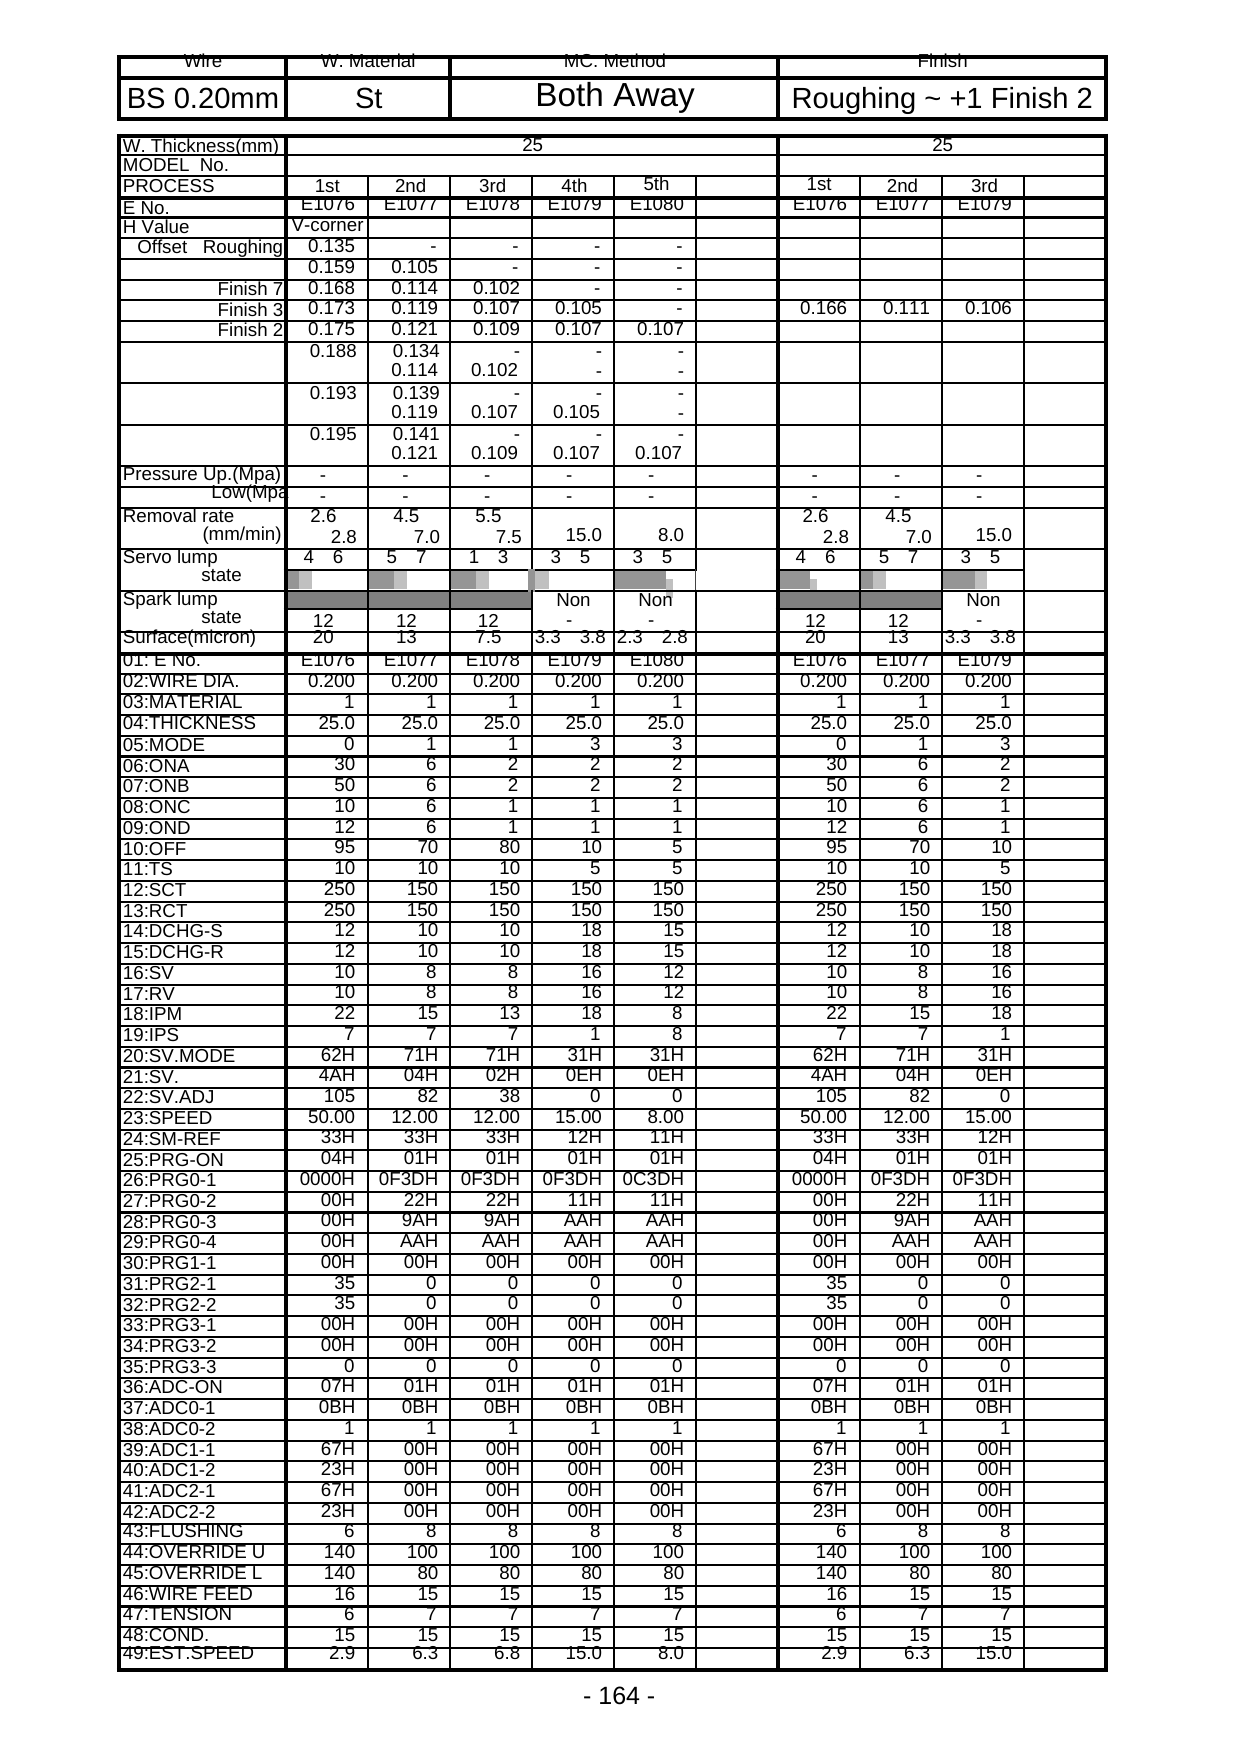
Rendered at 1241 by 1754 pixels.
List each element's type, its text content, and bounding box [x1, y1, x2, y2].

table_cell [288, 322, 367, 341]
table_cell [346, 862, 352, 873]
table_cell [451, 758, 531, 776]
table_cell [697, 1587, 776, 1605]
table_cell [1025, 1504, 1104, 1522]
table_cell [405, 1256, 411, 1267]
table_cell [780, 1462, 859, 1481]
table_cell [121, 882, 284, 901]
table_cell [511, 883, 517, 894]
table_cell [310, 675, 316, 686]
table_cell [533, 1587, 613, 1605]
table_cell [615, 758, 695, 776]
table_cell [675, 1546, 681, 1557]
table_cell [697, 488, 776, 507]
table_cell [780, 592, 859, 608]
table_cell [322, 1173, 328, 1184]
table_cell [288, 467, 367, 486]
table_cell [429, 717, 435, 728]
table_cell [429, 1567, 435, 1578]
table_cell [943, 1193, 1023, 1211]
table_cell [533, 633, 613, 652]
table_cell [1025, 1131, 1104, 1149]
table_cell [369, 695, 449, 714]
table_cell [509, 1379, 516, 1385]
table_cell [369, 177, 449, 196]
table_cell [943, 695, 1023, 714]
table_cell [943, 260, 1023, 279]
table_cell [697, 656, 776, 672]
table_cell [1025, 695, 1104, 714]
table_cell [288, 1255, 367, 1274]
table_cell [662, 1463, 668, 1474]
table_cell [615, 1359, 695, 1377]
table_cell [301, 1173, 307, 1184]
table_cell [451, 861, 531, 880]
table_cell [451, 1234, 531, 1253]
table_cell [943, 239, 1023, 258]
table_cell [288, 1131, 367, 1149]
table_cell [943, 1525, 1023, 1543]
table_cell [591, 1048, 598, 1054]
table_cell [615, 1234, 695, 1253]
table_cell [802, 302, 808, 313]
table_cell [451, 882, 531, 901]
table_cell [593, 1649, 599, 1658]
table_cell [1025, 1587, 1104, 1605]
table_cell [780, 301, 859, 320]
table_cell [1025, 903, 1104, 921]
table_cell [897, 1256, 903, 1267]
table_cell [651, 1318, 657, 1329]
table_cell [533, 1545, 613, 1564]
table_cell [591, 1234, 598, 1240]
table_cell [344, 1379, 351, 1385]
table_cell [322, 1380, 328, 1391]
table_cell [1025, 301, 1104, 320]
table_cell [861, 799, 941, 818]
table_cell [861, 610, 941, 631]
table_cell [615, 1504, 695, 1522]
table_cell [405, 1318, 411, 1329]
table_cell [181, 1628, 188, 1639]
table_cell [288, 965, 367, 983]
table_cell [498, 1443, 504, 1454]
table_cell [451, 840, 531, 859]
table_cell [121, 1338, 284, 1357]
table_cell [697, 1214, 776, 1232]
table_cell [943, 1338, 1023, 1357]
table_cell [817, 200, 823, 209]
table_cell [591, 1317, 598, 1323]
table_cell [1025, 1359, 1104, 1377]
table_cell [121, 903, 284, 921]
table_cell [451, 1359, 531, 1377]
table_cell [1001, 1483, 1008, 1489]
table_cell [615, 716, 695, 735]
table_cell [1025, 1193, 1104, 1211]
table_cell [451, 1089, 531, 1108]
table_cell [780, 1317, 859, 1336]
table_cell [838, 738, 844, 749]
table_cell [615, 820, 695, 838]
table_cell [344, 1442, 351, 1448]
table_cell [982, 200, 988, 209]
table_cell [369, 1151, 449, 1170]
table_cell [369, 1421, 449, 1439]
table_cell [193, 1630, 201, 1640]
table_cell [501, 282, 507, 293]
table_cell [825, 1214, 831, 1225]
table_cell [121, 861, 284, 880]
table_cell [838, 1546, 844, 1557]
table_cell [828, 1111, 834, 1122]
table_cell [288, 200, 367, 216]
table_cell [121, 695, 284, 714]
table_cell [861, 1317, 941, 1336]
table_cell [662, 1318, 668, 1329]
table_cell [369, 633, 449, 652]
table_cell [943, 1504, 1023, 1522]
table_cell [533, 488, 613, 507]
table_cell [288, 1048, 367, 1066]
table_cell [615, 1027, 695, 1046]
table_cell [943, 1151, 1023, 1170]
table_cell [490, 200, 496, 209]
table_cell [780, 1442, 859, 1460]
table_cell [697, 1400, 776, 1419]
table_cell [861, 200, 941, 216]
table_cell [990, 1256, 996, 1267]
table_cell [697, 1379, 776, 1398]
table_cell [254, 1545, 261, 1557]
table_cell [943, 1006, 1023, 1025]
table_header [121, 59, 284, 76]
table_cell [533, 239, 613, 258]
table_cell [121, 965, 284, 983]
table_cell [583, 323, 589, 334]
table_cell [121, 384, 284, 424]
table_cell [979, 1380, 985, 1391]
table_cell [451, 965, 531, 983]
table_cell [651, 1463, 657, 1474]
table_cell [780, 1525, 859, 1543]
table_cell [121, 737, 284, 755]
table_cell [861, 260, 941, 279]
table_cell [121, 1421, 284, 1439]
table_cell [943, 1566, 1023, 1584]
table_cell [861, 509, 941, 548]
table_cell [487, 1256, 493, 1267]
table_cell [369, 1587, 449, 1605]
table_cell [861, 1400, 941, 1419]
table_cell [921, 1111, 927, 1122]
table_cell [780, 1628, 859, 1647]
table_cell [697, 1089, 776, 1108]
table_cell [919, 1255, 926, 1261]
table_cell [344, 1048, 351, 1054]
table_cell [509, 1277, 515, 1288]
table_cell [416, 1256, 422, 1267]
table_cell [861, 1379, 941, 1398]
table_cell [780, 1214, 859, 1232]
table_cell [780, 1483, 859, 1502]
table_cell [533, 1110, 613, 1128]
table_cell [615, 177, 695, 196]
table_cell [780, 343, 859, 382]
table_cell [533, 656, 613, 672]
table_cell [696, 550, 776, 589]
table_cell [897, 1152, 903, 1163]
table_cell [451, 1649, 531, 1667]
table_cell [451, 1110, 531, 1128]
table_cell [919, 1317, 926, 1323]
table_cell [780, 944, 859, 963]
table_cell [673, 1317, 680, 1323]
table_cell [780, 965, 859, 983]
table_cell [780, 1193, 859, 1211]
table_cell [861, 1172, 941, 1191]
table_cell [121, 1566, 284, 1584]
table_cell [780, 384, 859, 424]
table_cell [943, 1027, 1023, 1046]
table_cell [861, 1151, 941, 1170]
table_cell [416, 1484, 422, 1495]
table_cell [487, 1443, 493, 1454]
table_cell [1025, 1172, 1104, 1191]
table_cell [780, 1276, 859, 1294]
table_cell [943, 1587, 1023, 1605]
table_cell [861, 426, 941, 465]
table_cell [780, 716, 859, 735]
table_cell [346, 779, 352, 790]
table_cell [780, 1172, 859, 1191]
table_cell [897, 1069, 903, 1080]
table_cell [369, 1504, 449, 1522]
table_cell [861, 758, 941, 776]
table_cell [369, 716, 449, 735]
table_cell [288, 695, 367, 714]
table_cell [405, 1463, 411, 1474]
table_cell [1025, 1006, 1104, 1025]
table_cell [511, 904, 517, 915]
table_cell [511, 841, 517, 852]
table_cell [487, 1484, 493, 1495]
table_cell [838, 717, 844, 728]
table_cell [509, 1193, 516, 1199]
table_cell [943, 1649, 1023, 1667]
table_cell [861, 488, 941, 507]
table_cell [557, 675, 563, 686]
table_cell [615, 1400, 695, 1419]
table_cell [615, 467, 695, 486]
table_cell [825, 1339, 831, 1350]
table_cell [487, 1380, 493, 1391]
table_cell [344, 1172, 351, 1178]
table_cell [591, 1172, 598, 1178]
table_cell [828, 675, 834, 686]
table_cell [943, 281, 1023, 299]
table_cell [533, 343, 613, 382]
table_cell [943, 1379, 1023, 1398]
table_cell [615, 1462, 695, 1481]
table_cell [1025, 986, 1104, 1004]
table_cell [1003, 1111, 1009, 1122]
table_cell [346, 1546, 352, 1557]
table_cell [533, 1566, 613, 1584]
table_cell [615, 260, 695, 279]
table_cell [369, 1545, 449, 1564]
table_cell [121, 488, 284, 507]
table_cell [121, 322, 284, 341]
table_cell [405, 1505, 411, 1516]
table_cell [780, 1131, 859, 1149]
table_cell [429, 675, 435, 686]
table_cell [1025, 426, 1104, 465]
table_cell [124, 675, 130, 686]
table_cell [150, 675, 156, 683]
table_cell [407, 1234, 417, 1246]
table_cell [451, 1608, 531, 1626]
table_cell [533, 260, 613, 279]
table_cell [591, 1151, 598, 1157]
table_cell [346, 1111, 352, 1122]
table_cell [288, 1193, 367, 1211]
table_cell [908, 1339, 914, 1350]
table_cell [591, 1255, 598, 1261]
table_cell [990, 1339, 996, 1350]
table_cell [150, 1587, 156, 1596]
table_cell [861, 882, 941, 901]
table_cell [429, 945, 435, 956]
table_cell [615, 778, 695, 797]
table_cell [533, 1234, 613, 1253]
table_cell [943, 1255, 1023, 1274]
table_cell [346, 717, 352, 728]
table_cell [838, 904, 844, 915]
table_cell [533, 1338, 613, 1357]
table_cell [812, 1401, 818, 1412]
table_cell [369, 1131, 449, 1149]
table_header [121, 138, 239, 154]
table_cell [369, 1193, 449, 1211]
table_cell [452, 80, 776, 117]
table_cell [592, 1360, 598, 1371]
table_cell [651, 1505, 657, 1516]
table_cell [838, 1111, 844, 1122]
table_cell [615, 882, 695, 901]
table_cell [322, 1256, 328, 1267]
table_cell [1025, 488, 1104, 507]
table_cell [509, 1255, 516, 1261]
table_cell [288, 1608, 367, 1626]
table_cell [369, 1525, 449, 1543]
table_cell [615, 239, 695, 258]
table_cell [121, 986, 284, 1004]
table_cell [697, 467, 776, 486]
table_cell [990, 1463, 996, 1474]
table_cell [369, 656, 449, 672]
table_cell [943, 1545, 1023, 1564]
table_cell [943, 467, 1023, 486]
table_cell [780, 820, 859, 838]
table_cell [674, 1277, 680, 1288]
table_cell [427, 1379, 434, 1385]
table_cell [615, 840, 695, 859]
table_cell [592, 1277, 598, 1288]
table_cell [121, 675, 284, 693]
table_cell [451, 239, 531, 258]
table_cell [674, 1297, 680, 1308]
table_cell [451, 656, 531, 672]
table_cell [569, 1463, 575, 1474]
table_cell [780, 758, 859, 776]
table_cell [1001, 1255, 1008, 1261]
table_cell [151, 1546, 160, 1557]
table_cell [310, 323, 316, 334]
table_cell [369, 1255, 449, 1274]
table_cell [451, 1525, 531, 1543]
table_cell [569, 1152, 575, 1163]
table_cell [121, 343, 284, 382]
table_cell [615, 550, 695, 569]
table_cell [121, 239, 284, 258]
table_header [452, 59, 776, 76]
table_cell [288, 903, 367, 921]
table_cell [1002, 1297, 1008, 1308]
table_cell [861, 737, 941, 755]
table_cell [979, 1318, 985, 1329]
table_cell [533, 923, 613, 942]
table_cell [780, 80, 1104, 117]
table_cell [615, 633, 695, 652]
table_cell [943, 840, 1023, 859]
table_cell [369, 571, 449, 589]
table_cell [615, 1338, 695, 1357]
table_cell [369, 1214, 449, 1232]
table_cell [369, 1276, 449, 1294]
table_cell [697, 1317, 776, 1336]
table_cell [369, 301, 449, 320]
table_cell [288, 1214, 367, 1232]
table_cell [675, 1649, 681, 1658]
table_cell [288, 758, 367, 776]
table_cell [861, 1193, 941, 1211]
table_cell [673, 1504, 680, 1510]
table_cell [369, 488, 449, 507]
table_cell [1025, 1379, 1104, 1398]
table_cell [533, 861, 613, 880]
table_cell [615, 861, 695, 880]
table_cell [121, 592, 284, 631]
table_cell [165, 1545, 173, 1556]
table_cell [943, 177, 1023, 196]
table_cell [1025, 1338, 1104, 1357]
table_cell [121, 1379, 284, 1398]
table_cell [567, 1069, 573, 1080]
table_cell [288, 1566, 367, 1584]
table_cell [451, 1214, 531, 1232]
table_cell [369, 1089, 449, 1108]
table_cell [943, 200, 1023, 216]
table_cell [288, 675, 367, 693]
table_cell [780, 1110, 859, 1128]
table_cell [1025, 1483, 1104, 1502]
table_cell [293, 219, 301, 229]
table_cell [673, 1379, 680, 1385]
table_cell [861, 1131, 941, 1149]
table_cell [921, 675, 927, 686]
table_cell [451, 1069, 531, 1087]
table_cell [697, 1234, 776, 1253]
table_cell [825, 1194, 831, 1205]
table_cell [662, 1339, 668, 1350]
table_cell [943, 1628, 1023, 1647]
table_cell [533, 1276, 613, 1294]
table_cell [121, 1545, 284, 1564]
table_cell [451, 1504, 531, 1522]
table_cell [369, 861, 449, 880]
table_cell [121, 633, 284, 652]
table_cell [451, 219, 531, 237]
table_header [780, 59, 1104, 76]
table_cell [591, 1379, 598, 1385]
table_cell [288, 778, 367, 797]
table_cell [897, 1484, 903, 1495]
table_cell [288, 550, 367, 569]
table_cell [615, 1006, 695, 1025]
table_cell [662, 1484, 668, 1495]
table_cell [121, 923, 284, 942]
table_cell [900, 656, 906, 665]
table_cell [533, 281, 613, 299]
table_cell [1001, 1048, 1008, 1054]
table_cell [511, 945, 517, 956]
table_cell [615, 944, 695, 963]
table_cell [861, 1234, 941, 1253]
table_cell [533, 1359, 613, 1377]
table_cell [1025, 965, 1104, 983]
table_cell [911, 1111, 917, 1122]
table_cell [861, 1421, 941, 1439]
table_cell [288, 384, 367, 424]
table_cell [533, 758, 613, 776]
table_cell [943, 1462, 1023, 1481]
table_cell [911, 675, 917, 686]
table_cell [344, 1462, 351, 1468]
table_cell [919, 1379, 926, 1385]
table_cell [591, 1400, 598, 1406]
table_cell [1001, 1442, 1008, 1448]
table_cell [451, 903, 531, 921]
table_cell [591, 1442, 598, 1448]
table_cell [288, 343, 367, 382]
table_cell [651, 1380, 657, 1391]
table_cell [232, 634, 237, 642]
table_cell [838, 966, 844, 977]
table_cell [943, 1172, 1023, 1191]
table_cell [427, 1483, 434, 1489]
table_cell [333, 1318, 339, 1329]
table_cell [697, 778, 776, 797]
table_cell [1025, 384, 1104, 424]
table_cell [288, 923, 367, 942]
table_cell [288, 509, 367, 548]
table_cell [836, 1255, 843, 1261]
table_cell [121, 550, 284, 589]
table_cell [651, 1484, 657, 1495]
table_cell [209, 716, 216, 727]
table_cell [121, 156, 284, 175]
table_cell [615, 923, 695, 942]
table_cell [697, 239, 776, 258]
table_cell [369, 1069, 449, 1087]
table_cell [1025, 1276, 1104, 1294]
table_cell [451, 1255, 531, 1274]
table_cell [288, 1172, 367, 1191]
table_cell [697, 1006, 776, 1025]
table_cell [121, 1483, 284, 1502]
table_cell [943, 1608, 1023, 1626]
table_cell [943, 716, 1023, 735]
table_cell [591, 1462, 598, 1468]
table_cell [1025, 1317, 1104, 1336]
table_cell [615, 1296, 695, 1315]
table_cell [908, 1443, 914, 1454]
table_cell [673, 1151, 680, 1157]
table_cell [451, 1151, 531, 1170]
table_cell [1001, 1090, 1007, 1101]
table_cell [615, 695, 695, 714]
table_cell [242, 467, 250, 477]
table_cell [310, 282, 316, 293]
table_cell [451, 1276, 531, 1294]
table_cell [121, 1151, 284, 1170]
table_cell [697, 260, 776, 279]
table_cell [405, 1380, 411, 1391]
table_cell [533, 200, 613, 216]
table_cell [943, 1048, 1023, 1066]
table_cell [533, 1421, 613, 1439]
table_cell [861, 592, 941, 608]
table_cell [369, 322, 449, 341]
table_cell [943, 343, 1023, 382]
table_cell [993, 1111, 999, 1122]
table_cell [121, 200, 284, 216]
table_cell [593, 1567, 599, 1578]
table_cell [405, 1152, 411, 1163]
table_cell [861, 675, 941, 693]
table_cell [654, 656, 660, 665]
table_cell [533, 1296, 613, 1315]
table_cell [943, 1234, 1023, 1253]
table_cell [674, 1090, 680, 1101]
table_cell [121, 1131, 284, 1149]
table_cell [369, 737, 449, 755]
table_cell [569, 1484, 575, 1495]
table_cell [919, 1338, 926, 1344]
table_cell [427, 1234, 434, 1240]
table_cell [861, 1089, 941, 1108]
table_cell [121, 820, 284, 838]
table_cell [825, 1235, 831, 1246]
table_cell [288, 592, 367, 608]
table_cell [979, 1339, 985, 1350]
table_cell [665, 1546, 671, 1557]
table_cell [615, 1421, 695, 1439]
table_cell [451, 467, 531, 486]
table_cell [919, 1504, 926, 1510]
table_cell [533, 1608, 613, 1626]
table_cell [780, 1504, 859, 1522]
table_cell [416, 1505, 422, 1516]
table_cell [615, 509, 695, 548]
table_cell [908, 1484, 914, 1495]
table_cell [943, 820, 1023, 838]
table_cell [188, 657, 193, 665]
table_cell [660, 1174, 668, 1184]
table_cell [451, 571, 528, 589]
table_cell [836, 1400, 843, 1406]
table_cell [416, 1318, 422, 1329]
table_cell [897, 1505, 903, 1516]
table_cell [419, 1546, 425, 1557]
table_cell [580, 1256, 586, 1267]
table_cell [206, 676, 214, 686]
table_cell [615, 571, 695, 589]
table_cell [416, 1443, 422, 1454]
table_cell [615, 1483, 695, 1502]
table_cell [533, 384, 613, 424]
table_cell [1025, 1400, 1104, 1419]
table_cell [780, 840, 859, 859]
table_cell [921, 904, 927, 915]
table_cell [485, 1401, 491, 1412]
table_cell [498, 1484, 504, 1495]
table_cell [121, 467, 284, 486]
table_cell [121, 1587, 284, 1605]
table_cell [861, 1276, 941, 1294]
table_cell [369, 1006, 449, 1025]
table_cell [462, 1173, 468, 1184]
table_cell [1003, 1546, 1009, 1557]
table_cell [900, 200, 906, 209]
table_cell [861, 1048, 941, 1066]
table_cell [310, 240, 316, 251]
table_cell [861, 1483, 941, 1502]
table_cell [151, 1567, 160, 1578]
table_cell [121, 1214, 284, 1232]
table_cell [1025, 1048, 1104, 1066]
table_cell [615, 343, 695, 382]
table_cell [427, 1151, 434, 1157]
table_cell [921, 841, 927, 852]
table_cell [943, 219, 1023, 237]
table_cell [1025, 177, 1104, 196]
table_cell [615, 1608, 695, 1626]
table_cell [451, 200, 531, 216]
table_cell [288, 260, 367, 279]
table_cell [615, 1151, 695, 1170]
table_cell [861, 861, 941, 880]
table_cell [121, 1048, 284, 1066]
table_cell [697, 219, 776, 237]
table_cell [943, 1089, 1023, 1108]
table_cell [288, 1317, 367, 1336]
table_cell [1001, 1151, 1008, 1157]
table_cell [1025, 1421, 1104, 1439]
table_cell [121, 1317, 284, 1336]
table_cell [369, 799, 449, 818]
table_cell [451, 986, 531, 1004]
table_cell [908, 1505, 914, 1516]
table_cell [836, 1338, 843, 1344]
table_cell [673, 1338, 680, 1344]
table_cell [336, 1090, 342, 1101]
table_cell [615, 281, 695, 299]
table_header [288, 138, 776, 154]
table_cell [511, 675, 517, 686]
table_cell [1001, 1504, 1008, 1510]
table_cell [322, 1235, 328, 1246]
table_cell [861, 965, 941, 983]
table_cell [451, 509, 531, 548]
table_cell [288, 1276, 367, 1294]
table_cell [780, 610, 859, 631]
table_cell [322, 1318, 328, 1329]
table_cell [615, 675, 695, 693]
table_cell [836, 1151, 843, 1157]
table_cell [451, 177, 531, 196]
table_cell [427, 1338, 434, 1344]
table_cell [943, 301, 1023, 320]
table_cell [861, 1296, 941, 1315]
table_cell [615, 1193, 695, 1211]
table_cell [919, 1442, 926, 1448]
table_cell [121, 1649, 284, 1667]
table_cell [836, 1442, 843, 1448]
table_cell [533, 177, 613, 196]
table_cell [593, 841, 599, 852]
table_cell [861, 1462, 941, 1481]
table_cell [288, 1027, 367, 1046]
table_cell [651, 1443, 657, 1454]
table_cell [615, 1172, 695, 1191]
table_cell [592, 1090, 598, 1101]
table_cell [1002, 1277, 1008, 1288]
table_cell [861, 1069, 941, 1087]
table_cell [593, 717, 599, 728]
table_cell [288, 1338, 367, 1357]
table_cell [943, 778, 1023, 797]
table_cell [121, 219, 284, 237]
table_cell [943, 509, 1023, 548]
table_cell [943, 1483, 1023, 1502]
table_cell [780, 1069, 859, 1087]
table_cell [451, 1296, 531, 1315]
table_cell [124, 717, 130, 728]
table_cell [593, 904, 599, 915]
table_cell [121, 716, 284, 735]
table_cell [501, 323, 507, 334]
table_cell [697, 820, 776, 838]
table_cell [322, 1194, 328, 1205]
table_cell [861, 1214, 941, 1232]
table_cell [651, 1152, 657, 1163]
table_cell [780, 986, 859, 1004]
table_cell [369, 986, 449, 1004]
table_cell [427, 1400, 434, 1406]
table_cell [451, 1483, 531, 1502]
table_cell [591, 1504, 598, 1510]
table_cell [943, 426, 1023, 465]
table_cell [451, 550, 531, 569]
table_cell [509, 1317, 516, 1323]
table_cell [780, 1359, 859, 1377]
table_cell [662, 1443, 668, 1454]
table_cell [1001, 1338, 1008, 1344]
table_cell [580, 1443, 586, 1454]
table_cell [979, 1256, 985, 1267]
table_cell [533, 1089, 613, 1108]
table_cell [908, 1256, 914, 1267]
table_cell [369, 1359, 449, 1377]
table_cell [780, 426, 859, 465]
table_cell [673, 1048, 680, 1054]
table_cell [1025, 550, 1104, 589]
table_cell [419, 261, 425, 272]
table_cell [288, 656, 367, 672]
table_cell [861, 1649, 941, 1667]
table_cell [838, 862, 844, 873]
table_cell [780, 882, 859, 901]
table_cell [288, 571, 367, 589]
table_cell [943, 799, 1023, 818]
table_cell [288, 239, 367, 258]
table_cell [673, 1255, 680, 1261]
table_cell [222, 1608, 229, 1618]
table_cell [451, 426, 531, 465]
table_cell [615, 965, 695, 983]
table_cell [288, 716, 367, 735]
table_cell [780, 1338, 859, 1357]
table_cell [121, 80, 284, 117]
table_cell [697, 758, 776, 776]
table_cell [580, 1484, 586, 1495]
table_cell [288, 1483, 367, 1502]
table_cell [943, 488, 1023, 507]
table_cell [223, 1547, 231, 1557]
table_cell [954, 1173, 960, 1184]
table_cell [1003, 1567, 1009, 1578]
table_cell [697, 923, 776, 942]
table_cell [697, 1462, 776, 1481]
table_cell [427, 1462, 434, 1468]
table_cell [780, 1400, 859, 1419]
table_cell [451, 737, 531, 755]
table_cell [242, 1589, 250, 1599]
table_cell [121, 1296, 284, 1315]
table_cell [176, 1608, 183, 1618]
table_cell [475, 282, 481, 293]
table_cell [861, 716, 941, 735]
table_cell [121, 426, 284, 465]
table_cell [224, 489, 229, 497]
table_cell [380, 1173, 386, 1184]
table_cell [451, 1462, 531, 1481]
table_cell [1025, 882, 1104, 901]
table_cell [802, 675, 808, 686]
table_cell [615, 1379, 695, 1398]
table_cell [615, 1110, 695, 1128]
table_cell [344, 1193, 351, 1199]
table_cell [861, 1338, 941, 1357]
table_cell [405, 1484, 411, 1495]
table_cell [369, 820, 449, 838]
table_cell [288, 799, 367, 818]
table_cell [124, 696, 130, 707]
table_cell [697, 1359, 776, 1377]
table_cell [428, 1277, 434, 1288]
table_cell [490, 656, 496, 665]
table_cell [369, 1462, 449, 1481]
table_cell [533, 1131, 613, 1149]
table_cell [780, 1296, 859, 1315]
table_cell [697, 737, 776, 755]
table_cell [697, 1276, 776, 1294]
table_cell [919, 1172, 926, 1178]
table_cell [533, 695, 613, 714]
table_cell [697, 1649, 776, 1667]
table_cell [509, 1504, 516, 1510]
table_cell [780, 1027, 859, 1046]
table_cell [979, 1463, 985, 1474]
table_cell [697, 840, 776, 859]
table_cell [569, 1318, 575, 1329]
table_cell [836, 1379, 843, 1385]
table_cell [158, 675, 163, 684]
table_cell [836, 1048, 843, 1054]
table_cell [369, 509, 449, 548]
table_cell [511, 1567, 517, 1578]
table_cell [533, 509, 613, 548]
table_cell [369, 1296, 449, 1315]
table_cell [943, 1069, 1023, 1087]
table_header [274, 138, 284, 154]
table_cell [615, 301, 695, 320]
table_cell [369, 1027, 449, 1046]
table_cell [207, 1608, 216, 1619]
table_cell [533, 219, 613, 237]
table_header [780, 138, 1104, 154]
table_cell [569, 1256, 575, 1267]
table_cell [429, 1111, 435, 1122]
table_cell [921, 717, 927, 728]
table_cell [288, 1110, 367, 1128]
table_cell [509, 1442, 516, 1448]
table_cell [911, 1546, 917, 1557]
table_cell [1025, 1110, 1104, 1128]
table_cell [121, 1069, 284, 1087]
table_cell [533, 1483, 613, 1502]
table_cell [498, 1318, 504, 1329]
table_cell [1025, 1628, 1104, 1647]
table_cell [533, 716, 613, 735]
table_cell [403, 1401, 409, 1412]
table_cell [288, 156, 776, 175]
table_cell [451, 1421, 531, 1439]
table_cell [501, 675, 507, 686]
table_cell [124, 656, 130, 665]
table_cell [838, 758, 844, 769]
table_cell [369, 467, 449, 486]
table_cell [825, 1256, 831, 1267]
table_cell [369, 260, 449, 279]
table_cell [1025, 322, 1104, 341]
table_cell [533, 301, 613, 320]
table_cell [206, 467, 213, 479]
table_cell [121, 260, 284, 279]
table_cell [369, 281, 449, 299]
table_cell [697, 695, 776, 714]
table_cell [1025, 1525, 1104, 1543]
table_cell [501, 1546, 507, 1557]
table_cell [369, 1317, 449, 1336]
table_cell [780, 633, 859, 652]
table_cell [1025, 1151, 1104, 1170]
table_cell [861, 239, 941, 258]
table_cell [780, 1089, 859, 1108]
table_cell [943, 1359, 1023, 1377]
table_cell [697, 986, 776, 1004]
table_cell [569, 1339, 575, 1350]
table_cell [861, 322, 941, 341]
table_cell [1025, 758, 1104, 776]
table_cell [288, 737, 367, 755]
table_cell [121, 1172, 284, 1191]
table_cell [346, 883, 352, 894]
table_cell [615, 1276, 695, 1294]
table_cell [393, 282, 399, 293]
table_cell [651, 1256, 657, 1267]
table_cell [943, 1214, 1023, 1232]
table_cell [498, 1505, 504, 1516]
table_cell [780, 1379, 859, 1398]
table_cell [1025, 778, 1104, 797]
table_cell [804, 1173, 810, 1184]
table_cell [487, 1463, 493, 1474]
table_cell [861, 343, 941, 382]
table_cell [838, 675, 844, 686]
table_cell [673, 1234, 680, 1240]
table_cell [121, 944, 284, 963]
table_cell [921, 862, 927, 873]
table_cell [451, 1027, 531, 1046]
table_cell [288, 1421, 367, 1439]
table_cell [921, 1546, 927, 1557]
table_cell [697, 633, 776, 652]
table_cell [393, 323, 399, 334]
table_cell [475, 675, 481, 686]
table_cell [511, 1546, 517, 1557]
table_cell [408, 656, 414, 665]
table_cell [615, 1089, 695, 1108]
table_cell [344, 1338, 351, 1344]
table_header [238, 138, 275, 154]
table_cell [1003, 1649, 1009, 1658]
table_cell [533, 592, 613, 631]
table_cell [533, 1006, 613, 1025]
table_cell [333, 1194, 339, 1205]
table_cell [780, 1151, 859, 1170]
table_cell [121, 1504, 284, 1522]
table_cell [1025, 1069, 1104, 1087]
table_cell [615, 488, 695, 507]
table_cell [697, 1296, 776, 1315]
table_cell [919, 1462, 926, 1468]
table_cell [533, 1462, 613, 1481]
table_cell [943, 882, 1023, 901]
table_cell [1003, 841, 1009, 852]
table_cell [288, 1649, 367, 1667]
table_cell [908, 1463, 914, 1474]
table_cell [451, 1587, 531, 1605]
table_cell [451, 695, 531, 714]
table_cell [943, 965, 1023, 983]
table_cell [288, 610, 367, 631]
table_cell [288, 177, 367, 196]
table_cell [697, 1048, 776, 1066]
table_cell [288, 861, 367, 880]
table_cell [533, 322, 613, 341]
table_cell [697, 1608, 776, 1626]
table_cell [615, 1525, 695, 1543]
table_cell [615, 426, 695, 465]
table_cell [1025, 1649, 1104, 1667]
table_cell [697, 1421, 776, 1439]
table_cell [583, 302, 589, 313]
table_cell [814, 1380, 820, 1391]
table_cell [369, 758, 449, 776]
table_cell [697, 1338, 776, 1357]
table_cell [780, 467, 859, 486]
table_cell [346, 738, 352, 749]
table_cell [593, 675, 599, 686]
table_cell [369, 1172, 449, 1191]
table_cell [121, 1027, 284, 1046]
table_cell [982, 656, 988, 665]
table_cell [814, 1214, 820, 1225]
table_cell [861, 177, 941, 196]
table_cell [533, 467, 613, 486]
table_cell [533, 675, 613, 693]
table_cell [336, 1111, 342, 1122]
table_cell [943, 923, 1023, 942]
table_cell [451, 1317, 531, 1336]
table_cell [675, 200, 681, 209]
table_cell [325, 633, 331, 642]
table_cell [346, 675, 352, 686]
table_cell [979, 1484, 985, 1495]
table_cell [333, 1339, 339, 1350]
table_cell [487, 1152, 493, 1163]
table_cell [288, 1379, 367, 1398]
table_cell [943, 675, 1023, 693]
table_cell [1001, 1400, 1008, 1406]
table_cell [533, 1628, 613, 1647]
text - 164 - [578, 1681, 659, 1710]
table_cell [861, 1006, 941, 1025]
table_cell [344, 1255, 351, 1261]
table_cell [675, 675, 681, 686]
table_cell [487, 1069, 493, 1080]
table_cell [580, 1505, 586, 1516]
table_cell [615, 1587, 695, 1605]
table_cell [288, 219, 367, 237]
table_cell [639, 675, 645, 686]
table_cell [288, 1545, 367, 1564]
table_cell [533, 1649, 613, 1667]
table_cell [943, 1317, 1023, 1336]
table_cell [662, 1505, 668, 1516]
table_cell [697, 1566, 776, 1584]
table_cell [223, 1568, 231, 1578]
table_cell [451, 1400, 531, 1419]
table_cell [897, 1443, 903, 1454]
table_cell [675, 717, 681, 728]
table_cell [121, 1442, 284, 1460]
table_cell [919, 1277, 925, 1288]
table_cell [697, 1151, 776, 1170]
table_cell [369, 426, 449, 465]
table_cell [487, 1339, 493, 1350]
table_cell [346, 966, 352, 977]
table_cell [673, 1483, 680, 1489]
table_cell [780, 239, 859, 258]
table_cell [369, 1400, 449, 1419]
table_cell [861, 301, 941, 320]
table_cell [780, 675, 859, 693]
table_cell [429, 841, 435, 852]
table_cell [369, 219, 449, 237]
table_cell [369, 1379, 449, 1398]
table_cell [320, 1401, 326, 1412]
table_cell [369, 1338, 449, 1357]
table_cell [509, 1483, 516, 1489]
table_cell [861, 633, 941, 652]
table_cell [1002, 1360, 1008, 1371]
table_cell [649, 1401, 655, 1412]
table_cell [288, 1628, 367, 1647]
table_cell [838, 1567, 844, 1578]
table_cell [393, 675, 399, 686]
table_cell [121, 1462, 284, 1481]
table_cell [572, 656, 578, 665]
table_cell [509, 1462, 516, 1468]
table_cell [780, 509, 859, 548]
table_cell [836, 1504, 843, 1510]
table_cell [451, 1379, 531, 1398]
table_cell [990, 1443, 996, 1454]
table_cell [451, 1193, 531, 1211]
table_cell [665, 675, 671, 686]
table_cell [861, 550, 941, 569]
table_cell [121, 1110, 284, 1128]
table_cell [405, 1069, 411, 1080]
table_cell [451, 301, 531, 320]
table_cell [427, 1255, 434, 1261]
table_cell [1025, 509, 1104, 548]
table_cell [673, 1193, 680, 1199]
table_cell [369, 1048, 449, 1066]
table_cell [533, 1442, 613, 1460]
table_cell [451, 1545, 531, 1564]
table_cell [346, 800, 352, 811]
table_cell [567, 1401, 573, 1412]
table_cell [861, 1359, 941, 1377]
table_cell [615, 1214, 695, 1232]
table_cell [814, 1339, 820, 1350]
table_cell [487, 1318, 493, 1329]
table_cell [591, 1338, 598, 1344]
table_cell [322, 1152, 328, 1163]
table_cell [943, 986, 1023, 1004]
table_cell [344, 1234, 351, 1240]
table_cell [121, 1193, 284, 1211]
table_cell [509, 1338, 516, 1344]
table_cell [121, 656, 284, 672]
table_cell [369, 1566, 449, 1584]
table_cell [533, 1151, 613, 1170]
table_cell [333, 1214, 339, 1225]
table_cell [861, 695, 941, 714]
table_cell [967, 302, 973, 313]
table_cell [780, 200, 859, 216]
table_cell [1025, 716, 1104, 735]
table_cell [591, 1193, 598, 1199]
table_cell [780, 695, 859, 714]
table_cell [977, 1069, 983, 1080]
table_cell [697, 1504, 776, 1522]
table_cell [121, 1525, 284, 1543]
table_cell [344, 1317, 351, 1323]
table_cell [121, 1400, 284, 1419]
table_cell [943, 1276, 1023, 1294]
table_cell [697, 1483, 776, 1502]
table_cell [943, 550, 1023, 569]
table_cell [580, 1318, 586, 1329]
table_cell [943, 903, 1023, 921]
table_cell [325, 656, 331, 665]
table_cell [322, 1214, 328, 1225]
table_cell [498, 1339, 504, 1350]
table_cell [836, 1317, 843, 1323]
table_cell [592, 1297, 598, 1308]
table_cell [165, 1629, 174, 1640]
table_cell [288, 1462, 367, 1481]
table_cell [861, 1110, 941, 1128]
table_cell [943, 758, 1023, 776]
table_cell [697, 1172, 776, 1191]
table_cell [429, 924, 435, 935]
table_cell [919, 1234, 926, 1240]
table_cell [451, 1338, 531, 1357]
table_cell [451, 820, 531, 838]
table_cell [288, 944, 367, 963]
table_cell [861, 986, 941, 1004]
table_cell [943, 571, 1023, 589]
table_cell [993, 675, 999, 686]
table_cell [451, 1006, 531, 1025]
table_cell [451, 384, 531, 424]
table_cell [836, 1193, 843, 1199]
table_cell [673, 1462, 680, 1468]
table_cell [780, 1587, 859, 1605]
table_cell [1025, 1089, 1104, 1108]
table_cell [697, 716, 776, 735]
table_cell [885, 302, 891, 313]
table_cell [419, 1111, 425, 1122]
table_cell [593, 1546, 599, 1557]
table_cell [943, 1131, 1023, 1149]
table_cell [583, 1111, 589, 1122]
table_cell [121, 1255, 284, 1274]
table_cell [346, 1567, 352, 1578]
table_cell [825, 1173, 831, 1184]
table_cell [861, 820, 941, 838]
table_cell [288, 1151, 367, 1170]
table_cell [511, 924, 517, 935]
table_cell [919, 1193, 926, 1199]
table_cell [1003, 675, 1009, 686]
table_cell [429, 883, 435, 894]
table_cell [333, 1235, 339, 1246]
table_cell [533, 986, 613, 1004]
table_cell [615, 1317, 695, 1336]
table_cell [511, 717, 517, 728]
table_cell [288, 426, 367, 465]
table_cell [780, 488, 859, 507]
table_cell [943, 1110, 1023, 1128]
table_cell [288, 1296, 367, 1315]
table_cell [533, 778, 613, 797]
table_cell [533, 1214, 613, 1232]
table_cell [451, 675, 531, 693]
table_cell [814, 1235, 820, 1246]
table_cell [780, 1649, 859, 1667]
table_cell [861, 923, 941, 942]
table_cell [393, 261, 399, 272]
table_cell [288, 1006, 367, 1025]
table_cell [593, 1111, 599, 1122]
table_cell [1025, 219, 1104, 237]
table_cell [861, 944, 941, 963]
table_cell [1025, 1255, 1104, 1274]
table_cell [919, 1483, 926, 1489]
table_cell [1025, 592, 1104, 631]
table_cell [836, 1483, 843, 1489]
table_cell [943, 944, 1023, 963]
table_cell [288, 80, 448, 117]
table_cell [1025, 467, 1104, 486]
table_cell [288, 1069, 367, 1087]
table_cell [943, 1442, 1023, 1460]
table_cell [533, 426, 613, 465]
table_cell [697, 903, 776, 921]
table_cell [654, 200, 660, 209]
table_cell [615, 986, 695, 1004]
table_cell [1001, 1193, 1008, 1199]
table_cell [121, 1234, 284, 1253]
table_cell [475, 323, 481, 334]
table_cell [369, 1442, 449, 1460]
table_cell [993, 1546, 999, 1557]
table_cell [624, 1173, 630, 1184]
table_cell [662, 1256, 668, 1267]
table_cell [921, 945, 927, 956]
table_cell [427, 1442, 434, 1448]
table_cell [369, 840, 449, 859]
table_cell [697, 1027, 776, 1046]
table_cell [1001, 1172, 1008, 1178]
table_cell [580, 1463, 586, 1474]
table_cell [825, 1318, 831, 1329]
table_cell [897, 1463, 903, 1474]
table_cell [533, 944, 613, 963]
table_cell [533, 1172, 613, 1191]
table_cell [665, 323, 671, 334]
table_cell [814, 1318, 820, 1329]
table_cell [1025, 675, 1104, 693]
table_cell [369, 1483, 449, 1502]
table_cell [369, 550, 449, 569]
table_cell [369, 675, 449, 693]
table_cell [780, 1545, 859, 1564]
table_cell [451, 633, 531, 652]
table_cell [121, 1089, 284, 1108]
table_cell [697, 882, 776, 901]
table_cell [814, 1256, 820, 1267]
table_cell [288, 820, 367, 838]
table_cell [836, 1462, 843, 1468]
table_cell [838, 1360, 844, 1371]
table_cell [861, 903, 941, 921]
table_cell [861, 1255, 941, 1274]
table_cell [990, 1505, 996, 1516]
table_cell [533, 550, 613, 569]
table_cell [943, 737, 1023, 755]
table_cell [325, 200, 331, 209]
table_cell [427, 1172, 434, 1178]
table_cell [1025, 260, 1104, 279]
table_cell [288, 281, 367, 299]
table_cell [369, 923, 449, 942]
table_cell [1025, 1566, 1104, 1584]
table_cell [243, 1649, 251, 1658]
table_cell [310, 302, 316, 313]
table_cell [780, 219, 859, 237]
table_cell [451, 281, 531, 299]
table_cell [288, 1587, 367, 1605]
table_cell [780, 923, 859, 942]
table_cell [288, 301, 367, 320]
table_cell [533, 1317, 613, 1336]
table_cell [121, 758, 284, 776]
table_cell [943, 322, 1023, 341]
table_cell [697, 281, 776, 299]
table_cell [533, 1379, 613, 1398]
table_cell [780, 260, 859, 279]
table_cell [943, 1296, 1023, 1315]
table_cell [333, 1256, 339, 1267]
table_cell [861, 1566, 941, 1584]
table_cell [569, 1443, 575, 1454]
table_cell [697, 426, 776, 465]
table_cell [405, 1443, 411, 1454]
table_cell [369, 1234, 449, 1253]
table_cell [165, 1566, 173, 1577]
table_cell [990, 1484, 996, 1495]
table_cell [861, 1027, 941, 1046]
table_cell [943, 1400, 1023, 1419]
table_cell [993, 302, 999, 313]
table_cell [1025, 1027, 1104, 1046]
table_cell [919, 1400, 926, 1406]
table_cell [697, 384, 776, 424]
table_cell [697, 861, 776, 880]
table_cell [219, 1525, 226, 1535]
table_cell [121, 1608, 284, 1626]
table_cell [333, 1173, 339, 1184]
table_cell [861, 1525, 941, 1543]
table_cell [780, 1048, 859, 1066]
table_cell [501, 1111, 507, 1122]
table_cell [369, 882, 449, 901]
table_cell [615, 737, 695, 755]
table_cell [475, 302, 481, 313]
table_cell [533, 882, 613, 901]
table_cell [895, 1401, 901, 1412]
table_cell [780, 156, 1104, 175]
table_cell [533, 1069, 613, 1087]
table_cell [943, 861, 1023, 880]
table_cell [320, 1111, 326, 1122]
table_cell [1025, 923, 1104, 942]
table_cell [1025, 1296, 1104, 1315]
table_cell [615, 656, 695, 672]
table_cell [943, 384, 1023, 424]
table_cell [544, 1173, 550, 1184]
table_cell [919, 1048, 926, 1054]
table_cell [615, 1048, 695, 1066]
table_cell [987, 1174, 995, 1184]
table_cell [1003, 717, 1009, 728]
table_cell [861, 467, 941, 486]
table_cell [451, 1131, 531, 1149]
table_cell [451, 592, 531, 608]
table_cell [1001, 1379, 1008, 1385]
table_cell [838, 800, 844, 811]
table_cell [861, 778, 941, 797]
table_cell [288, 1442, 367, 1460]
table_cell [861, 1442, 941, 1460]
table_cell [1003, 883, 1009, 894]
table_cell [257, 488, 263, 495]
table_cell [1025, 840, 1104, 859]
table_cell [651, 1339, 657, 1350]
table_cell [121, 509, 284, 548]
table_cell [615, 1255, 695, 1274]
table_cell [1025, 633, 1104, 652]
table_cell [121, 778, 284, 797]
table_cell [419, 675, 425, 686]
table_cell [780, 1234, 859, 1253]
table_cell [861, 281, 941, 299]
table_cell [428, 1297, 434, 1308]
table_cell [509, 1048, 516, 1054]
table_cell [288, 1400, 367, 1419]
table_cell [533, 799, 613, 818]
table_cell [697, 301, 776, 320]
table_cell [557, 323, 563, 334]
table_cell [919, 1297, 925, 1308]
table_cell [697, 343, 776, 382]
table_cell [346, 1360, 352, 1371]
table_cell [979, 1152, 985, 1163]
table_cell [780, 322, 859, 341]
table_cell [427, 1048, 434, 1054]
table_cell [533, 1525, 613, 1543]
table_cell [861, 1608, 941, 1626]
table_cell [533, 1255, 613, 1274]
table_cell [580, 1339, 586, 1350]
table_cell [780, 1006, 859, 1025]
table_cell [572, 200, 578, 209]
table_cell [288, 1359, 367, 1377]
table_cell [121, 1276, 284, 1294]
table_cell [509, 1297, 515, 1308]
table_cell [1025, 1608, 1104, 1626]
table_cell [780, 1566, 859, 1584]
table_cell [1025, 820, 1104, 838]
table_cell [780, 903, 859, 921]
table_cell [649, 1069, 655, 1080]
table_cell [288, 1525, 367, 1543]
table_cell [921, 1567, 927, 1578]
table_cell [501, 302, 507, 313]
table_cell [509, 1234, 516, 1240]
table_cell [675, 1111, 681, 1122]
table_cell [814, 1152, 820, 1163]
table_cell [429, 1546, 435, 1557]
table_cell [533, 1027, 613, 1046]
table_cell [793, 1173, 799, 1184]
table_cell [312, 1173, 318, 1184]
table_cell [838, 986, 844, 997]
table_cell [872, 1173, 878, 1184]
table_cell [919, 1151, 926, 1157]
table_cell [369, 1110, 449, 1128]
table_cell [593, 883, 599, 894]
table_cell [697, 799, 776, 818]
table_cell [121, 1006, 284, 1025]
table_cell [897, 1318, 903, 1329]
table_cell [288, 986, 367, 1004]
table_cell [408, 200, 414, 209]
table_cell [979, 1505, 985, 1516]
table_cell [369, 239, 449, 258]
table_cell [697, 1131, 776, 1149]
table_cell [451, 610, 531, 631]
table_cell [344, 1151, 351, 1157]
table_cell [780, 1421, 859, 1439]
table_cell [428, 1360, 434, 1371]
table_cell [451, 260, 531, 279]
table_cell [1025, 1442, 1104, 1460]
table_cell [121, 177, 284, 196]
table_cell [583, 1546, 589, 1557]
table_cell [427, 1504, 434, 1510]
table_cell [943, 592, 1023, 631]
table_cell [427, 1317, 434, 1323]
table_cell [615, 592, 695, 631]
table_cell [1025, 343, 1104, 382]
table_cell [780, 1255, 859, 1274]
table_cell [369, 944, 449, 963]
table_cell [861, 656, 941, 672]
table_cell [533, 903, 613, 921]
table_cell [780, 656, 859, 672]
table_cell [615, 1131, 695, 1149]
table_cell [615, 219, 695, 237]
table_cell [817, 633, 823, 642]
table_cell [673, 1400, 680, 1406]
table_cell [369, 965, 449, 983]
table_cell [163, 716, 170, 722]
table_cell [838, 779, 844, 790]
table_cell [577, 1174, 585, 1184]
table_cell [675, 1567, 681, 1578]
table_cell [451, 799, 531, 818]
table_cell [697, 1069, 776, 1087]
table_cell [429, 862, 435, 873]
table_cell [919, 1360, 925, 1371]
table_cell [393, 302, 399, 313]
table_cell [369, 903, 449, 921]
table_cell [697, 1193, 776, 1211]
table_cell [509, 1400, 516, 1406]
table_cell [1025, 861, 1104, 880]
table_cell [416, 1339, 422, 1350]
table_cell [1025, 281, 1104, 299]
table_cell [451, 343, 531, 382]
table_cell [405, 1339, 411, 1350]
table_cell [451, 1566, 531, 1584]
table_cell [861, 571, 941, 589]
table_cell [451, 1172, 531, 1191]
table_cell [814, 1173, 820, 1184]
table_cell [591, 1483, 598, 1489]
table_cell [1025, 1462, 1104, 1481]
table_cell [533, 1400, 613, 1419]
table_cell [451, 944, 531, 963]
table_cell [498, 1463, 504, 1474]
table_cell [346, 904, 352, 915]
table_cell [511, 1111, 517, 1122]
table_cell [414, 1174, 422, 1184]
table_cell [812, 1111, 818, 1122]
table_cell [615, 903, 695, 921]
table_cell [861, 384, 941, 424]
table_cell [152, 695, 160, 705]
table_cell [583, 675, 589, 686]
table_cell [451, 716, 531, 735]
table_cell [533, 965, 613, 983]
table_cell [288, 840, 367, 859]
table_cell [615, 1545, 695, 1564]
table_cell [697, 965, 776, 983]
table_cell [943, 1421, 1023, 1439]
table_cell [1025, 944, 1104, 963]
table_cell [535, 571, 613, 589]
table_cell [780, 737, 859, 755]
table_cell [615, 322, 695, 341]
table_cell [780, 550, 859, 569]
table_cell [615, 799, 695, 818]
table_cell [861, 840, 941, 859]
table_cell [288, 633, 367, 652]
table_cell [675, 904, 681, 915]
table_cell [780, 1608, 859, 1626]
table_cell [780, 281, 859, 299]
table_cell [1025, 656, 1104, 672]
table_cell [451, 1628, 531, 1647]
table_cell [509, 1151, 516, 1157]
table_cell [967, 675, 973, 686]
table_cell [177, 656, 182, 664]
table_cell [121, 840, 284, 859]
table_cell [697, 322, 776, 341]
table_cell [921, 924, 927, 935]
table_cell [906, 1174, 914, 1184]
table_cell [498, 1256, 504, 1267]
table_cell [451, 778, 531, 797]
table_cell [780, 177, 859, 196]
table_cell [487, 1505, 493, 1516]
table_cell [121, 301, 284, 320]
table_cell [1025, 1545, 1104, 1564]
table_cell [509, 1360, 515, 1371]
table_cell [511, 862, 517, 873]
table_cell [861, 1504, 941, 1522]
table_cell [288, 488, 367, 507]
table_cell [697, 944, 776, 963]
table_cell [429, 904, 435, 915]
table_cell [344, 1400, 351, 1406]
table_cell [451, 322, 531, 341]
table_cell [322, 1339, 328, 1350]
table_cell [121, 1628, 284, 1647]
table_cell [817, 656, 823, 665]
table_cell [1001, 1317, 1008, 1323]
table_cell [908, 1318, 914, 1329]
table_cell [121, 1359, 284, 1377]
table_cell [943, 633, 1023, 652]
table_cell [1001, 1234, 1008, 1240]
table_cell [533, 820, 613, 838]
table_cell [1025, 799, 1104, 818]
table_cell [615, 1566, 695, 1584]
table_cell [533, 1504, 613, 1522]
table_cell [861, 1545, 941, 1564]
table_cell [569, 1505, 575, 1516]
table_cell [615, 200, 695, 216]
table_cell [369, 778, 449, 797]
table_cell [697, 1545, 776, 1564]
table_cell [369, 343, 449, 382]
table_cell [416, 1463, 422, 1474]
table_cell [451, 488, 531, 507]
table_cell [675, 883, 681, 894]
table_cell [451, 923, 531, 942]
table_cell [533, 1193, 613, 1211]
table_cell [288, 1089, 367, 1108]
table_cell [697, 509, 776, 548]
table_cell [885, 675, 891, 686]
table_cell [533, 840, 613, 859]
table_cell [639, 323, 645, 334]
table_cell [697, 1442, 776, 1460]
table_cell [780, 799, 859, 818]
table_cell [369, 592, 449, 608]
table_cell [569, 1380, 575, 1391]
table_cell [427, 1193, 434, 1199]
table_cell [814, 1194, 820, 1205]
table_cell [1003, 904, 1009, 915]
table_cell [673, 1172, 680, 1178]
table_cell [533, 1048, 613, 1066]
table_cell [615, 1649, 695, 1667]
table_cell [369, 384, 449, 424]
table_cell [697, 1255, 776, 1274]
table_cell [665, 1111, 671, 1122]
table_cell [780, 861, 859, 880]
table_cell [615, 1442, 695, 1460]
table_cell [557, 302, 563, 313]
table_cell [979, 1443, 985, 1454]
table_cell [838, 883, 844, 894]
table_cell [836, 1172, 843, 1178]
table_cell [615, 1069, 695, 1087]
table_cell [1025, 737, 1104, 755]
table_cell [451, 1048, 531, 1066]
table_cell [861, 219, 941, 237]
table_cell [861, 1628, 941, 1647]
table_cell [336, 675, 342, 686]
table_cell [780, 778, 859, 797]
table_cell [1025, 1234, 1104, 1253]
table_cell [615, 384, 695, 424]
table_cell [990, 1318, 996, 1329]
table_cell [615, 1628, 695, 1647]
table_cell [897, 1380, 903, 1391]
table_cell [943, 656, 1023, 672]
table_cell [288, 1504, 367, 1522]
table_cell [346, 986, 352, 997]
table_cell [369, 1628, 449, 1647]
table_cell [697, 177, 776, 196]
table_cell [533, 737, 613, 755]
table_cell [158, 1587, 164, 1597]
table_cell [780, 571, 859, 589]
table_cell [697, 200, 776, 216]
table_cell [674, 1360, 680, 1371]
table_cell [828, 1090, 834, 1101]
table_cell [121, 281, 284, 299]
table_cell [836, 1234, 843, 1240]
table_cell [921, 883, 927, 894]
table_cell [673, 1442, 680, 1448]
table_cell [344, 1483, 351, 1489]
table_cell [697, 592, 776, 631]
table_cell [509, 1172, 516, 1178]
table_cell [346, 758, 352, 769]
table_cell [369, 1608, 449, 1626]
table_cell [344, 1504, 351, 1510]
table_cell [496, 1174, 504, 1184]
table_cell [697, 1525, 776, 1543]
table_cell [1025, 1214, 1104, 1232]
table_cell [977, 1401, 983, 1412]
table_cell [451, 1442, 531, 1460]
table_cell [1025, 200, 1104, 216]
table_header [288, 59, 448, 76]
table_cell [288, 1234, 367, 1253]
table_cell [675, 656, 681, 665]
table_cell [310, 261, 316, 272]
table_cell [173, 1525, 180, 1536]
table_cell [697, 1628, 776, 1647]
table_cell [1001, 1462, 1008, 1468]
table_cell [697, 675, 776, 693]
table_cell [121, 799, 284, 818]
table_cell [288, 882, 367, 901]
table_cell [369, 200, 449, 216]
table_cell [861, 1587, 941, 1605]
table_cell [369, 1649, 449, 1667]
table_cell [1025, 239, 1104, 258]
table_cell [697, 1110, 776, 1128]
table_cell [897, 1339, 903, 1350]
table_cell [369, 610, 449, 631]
